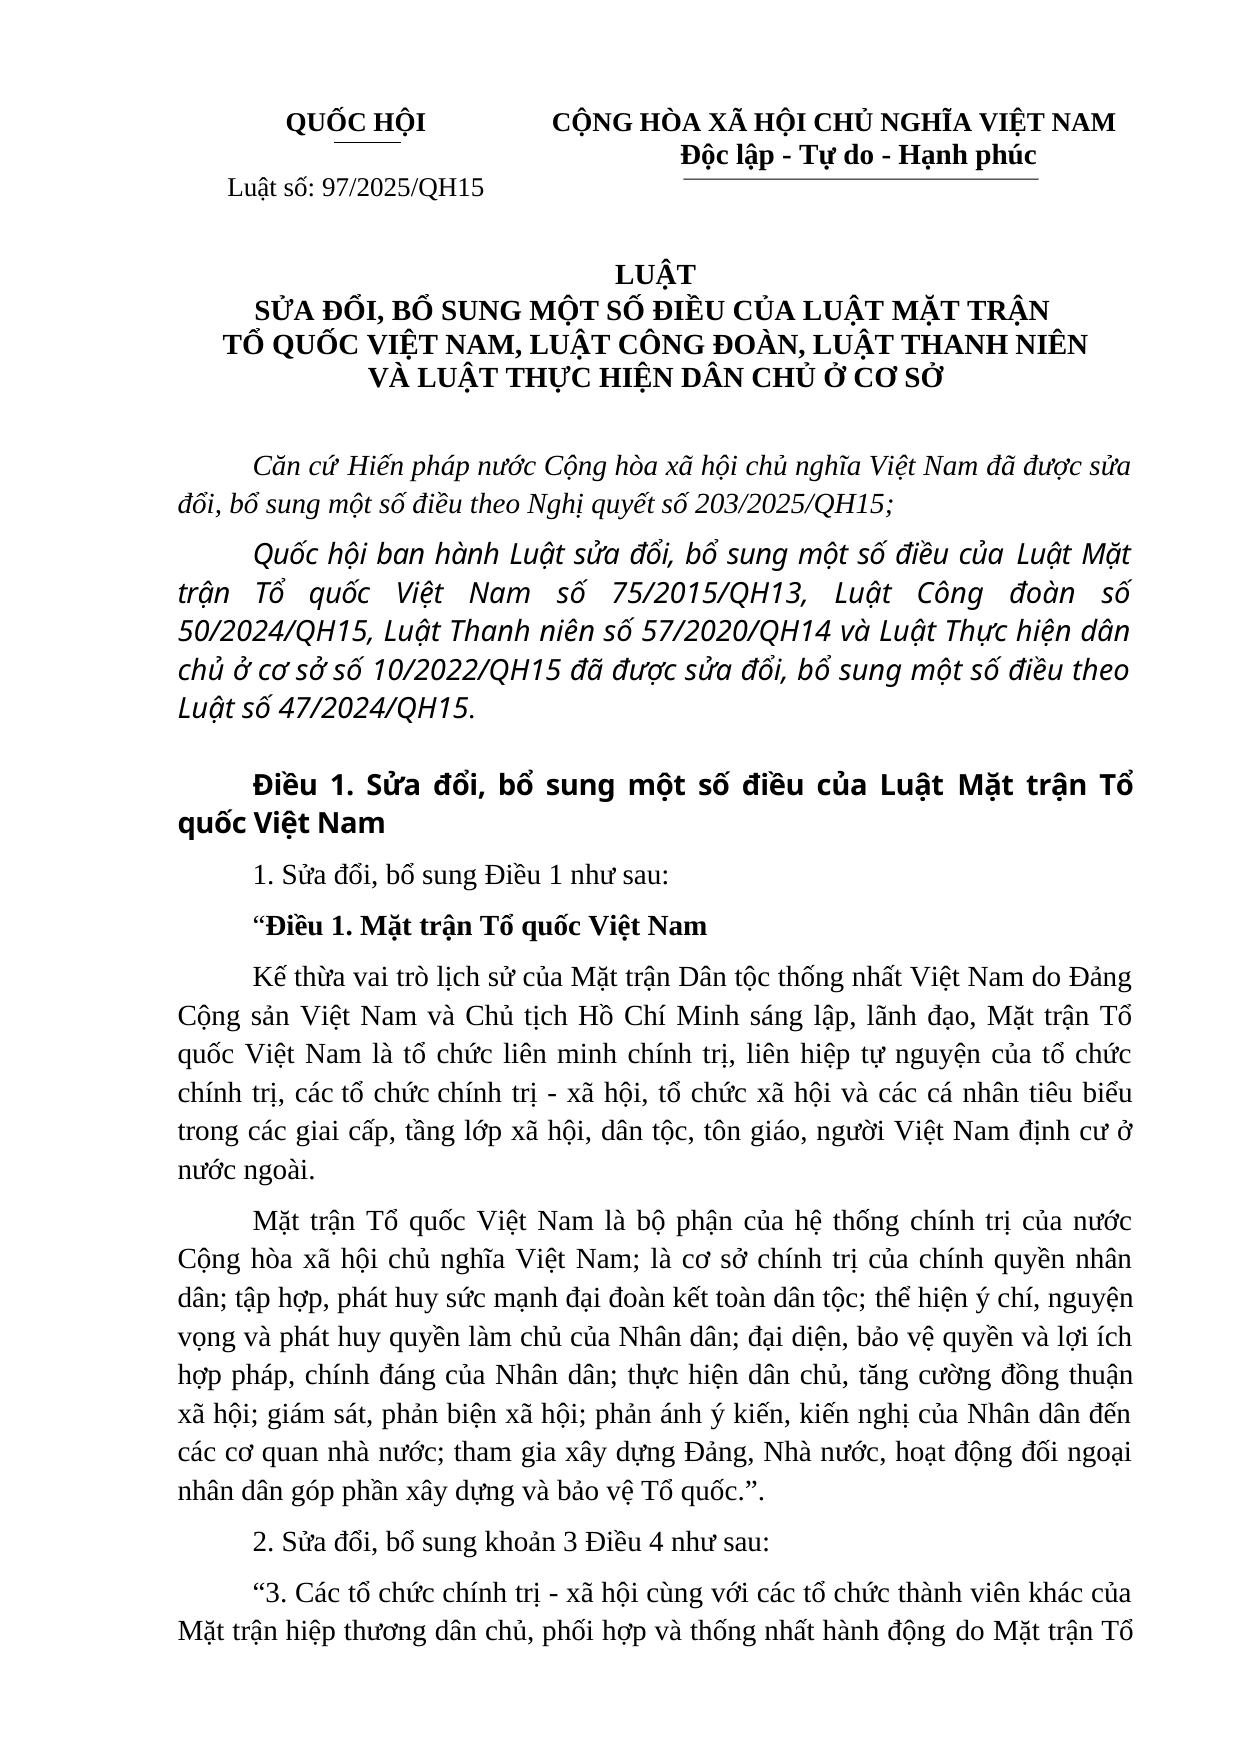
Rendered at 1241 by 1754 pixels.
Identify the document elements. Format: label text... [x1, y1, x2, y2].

text LUẬT [177, 257, 1134, 291]
table_cell QUỐC HỘI Luật số: 97/2025/QH15 [177, 106, 534, 204]
text 1. Sửa đổi, bổ sung Điều 1 như sau: [177, 854, 1134, 892]
text VÀ LUẬT THỰC HIỆN DÂN CHỦ Ở CƠ SỞ [177, 361, 1134, 394]
text Quốc hội ban hành Luật sửa đổi, bổ sung một số điều của Luật Mặt trận Tổ quốc Việt Nam số 75/2015/QH13, Luật Công đoàn số 50/2024/QH15, Luật Thanh niên số 57/2020/QH14 và Luật Thực hiện dân chủ ở cơ sở số 10/2022/QH15 đã được sửa đổi, bổ sung một số điều theo Luật số 47/2024/QH15. [177, 534, 1134, 727]
text Mặt trận Tổ quốc Việt Nam là bộ phận của hệ thống chính trị của nước Cộng hòa xã hội chủ nghĩa Việt Nam; là cơ sở chính trị của chính quyền nhân dân; tập hợp, phát huy sức mạnh đại đoàn kết toàn dân tộc; thể hiện ý chí, nguyện vọng và phát huy quyền làm chủ của Nhân dân; đại diện, bảo vệ quyền và lợi ích hợp pháp, chính đáng của Nhân dân; thực hiện dân chủ, tăng cường đồng thuận xã hội; giám sát, phản biện xã hội; phản ánh ý kiến, kiến nghị của Nhân dân đến các cơ quan nhà nước; tham gia xây dựng Đảng, Nhà nước, hoạt động đối ngoại nhân dân góp phần xây dựng và bảo vệ Tổ quốc.”. [177, 1199, 1134, 1508]
text “Điều 1. Mặt trận Tổ quốc Việt Nam [177, 905, 1134, 943]
text Căn cứ Hiến pháp nước Cộng hòa xã hội chủ nghĩa Việt Nam đã được sửa đổi, bổ sung một số điều theo Nghị quyết số 203/2025/QH15; [177, 444, 1134, 521]
text SỬA ĐỔI, BỔ SUNG MỘT SỐ ĐIỀU CỦA LUẬT MẶT TRẬN TỔ QUỐC VIỆT NAM, LUẬT CÔNG ĐOÀN, LUẬT THANH NIÊN [177, 293, 1134, 361]
table_cell CỘNG HÒA XÃ HỘI CHỦ NGHĨA VIỆT NAM Độc lập - Tự do - Hạnh phúc [534, 106, 1134, 204]
text Điều 1. Sửa đổi, bổ sung một số điều của Luật Mặt trận Tổ quốc Việt Nam [177, 764, 1134, 841]
text Kế thừa vai trò lịch sử của Mặt trận Dân tộc thống nhất Việt Nam do Đảng Cộng sản Việt Nam và Chủ tịch Hồ Chí Minh sáng lập, lãnh đạo, Mặt trận Tổ quốc Việt Nam là tổ chức liên minh chính trị, liên hiệp tự nguyện của tổ chức chính trị, các tổ chức chính trị - xã hội, tổ chức xã hội và các cá nhân tiêu biểu trong các giai cấp, tầng lớp xã hội, dân tộc, tôn giáo, người Việt Nam định cư ở nước ngoài. [177, 956, 1134, 1187]
text 2. Sửa đổi, bổ sung khoản 3 Điều 4 như sau: [177, 1520, 1134, 1559]
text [177, 1571, 1134, 1648]
